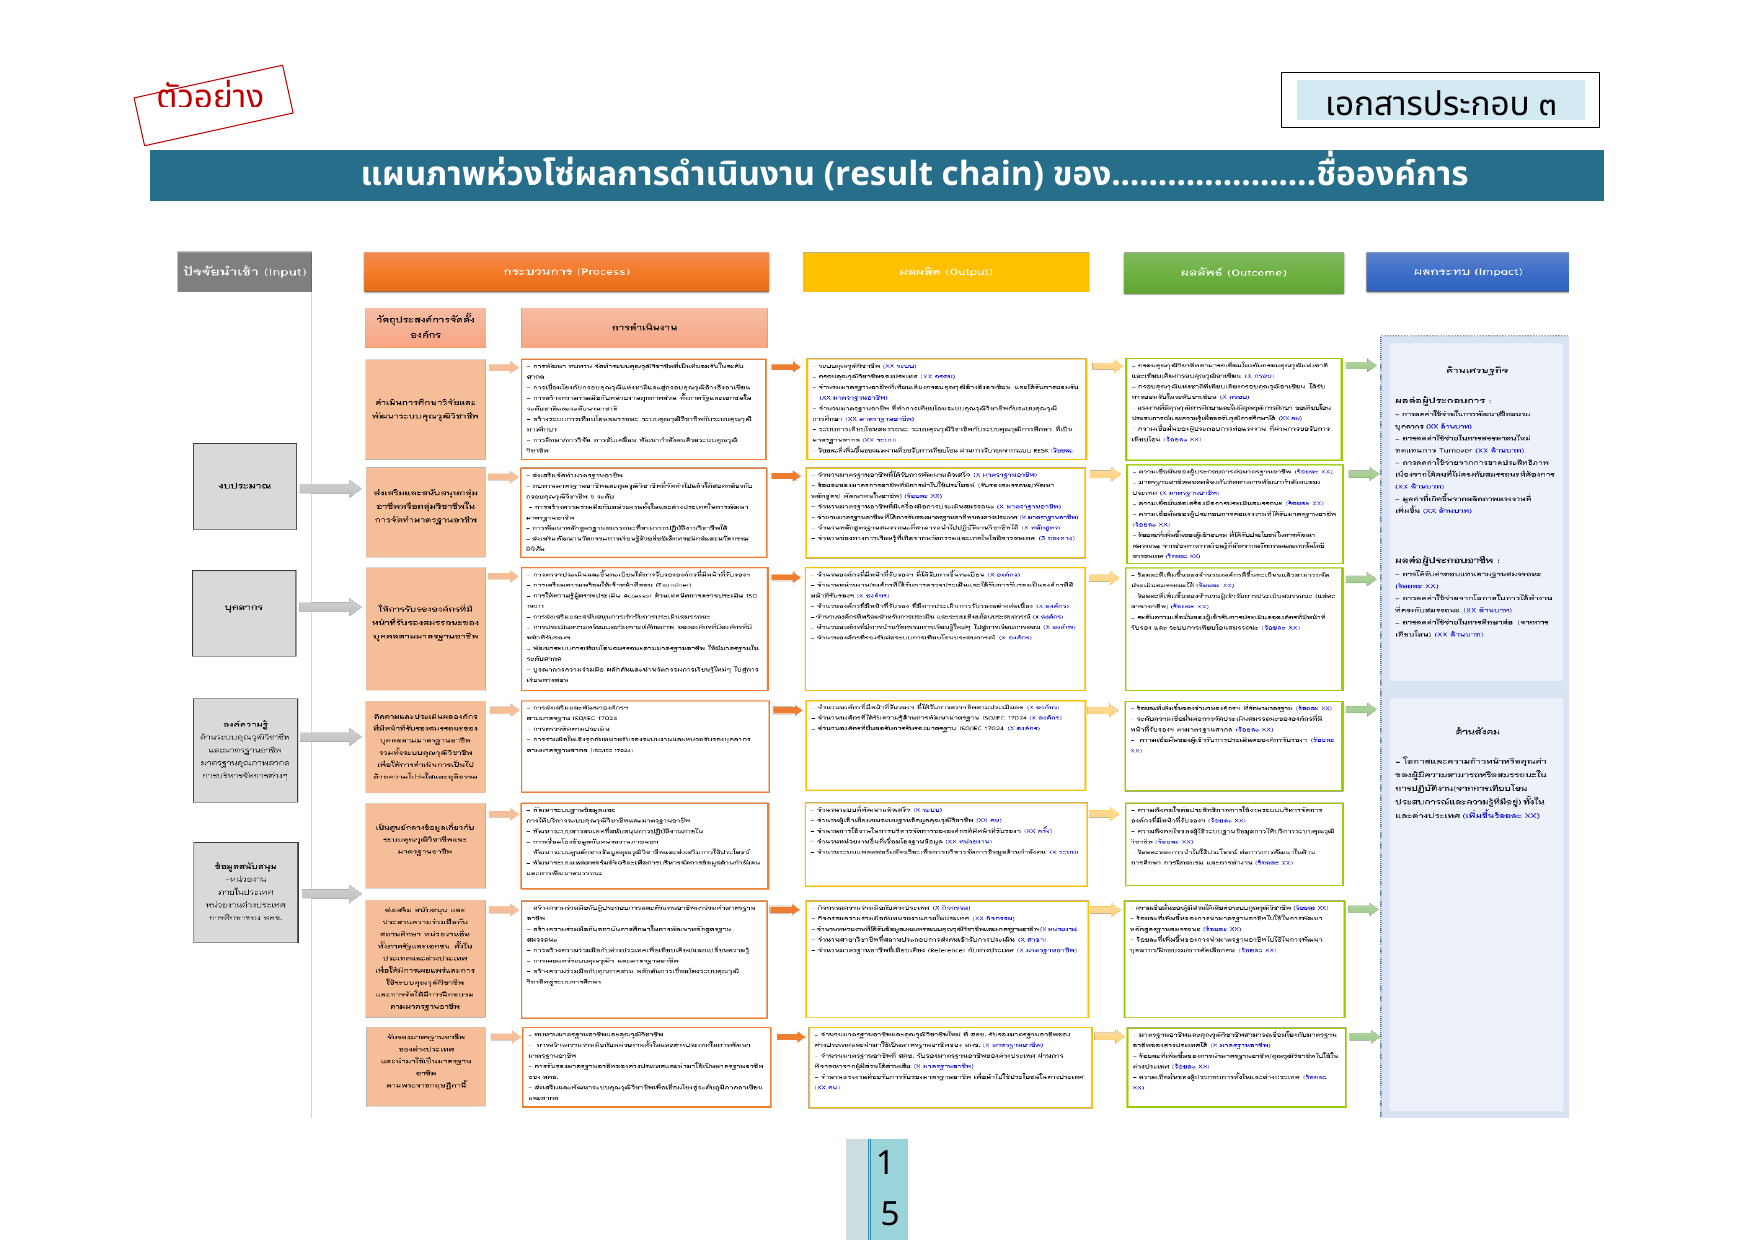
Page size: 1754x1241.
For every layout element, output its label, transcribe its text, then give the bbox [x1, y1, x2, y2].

text แผนภาพห่วงโซ่ผลการดำเนินงาน (result chain) ของ………………….ชื่อองค์การมหาชน…………………. [150, 150, 1604, 201]
picture [175, 250, 1568, 1116]
